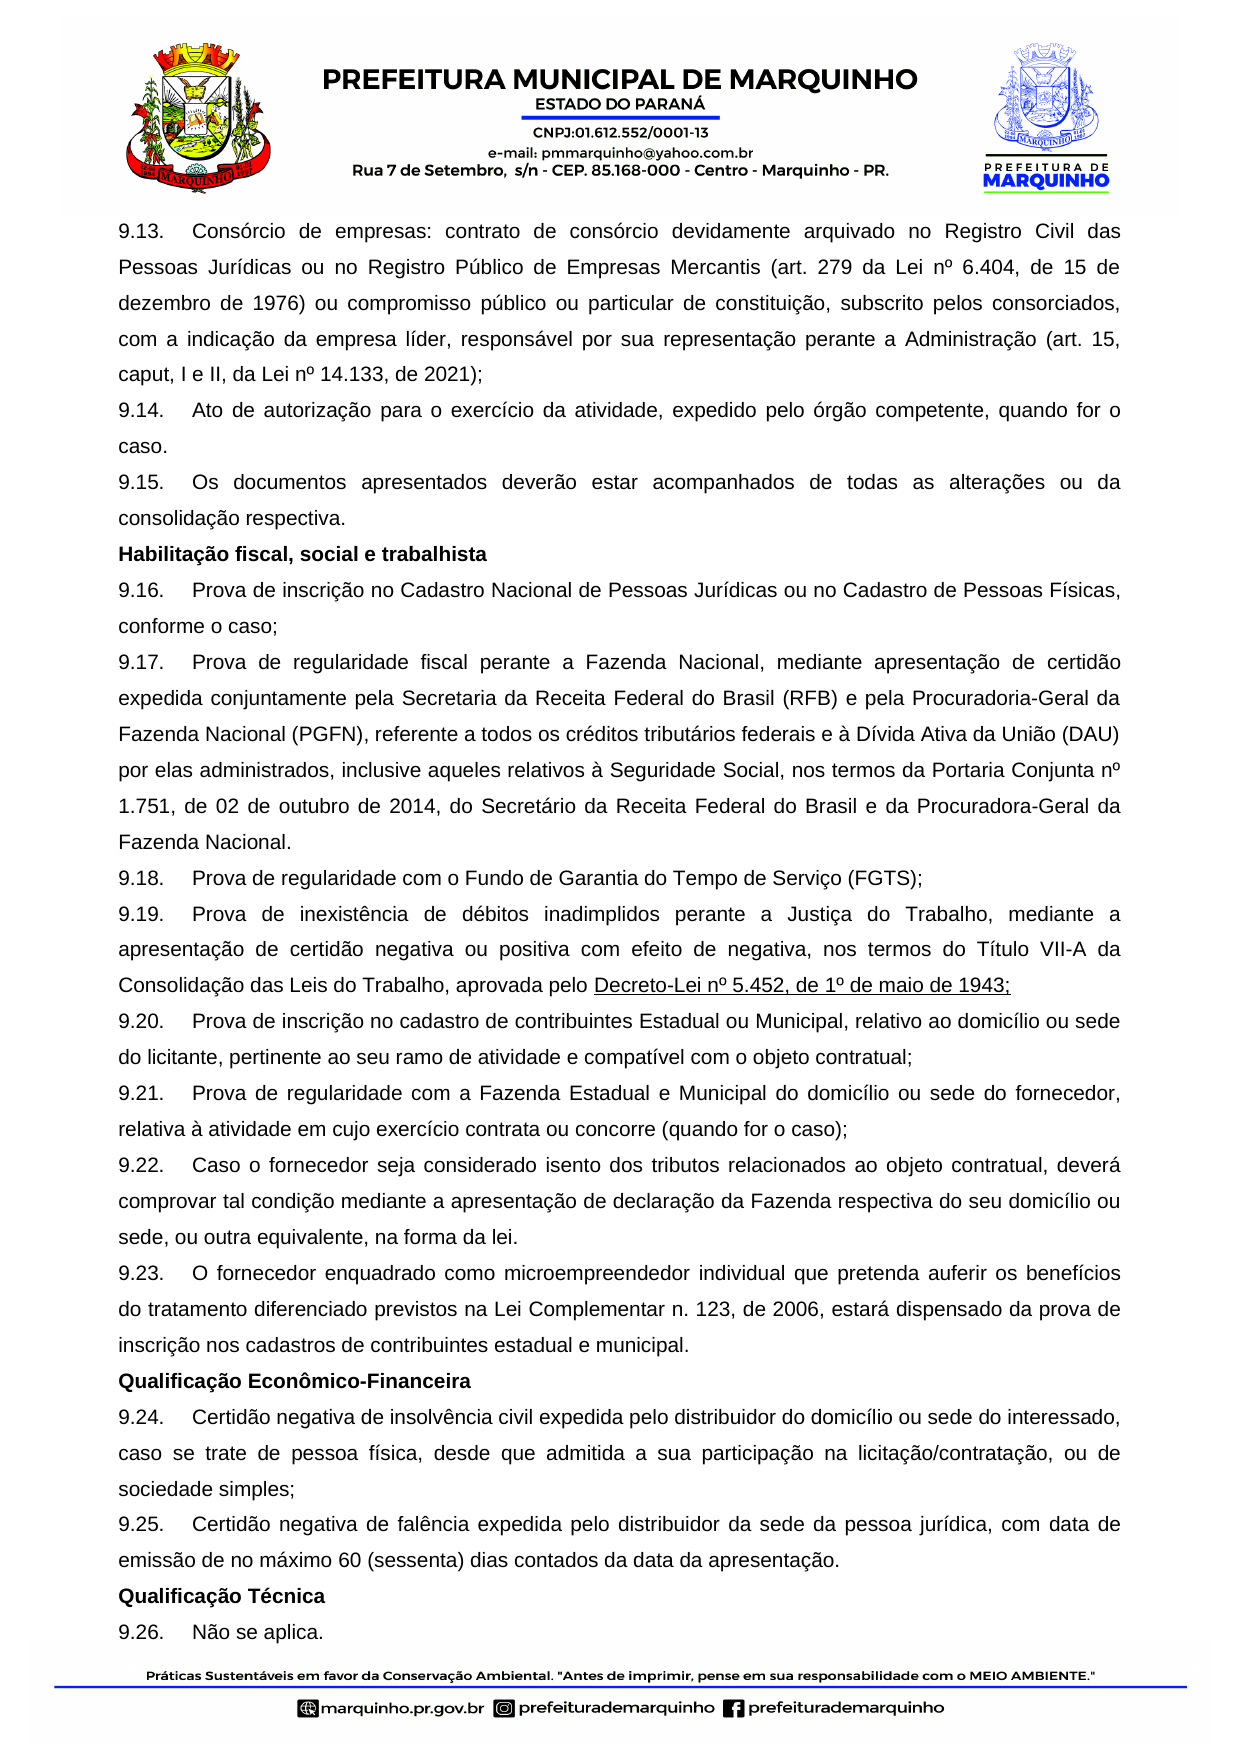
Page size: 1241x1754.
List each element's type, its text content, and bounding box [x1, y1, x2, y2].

text Prova de regularidade com o Fundo de Garantia do Tempo de Serviço (FGTS); [118, 865, 1122, 889]
text Certidão negativa de insolvência civil expedida pelo distribuidor do domicílio ou sede do interessado, caso se trate de pessoa física, desde que admitida a sua participação na licitação/contratação, ou de sociedade simples; [118, 1404, 1122, 1500]
text Consórcio de empresas: contrato de consórcio devidamente arquivado no Registro Civil das Pessoas Jurídicas ou no Registro Público de Empresas Mercantis (art. 279 da Lei nº 6.404, de 15 de dezembro de 1976) ou compromisso público ou particular de constituição, subscrito pelos consorciados, com a indicação da empresa líder, responsável por sua representação perante a Administração (art. 15, caput, I e II, da Lei nº 14.133, de 2021); [118, 218, 1122, 386]
picture [30, 1638, 1210, 1747]
text Habilitação fiscal, social e trabalhista [118, 542, 1122, 566]
text Qualificação Econômico-Financeira [118, 1368, 1122, 1392]
text Os documentos apresentados deverão estar acompanhados de todas as alterações ou da consolidação respectiva. [118, 470, 1122, 530]
picture [60, 14, 1181, 218]
text Qualificação Técnica [118, 1584, 1122, 1608]
text Caso o fornecedor seja considerado isento dos tributos relacionados ao objeto contratual, deverá comprovar tal condição mediante a apresentação de declaração da Fazenda respectiva do seu domicílio ou sede, ou outra equivalente, na forma da lei. [118, 1153, 1122, 1249]
text Prova de inscrição no cadastro de contribuintes Estadual ou Municipal, relativo ao domicílio ou sede do licitante, pertinente ao seu ramo de atividade e compatível com o objeto contratual; [118, 1009, 1122, 1069]
text Prova de regularidade com a Fazenda Estadual e Municipal do domicílio ou sede do fornecedor, relativa à atividade em cujo exercício contrata ou concorre (quando for o caso); [118, 1081, 1122, 1141]
text Prova de regularidade fiscal perante a Fazenda Nacional, mediante apresentação de certidão expedida conjuntamente pela Secretaria da Receita Federal do Brasil (RFB) e pela Procuradoria-Geral da Fazenda Nacional (PGFN), referente a todos os créditos tributários federais e à Dívida Ativa da União (DAU) por elas administrados, inclusive aqueles relativos à Seguridade Social, nos termos da Portaria Conjunta nº 1.751, de 02 de outubro de 2014, do Secretário da Receita Federal do Brasil e da Procuradora-Geral da Fazenda Nacional. [118, 650, 1122, 853]
text Não se aplica. [118, 1620, 1122, 1644]
text Certidão negativa de falência expedida pelo distribuidor da sede da pessoa jurídica, com data de emissão de no máximo 60 (sessenta) dias contados da data da apresentação. [118, 1512, 1122, 1572]
text O fornecedor enquadrado como microempreendedor individual que pretenda auferir os benefícios do tratamento diferenciado previstos na Lei Complementar n. 123, de 2006, estará dispensado da prova de inscrição nos cadastros de contribuintes estadual e municipal. [118, 1261, 1122, 1357]
text Prova de inexistência de débitos inadimplidos perante a Justiça do Trabalho, mediante a apresentação de certidão negativa ou positiva com efeito de negativa, nos termos do Título VII-A da Consolidação das Leis do Trabalho, aprovada pelo Decreto-Lei nº 5.452, de 1º de maio de 1943; [118, 901, 1122, 997]
text Ato de autorização para o exercício da atividade, expedido pelo órgão competente, quando for o caso. [118, 398, 1122, 458]
text Prova de inscrição no Cadastro Nacional de Pessoas Jurídicas ou no Cadastro de Pessoas Físicas, conforme o caso; [118, 578, 1122, 638]
